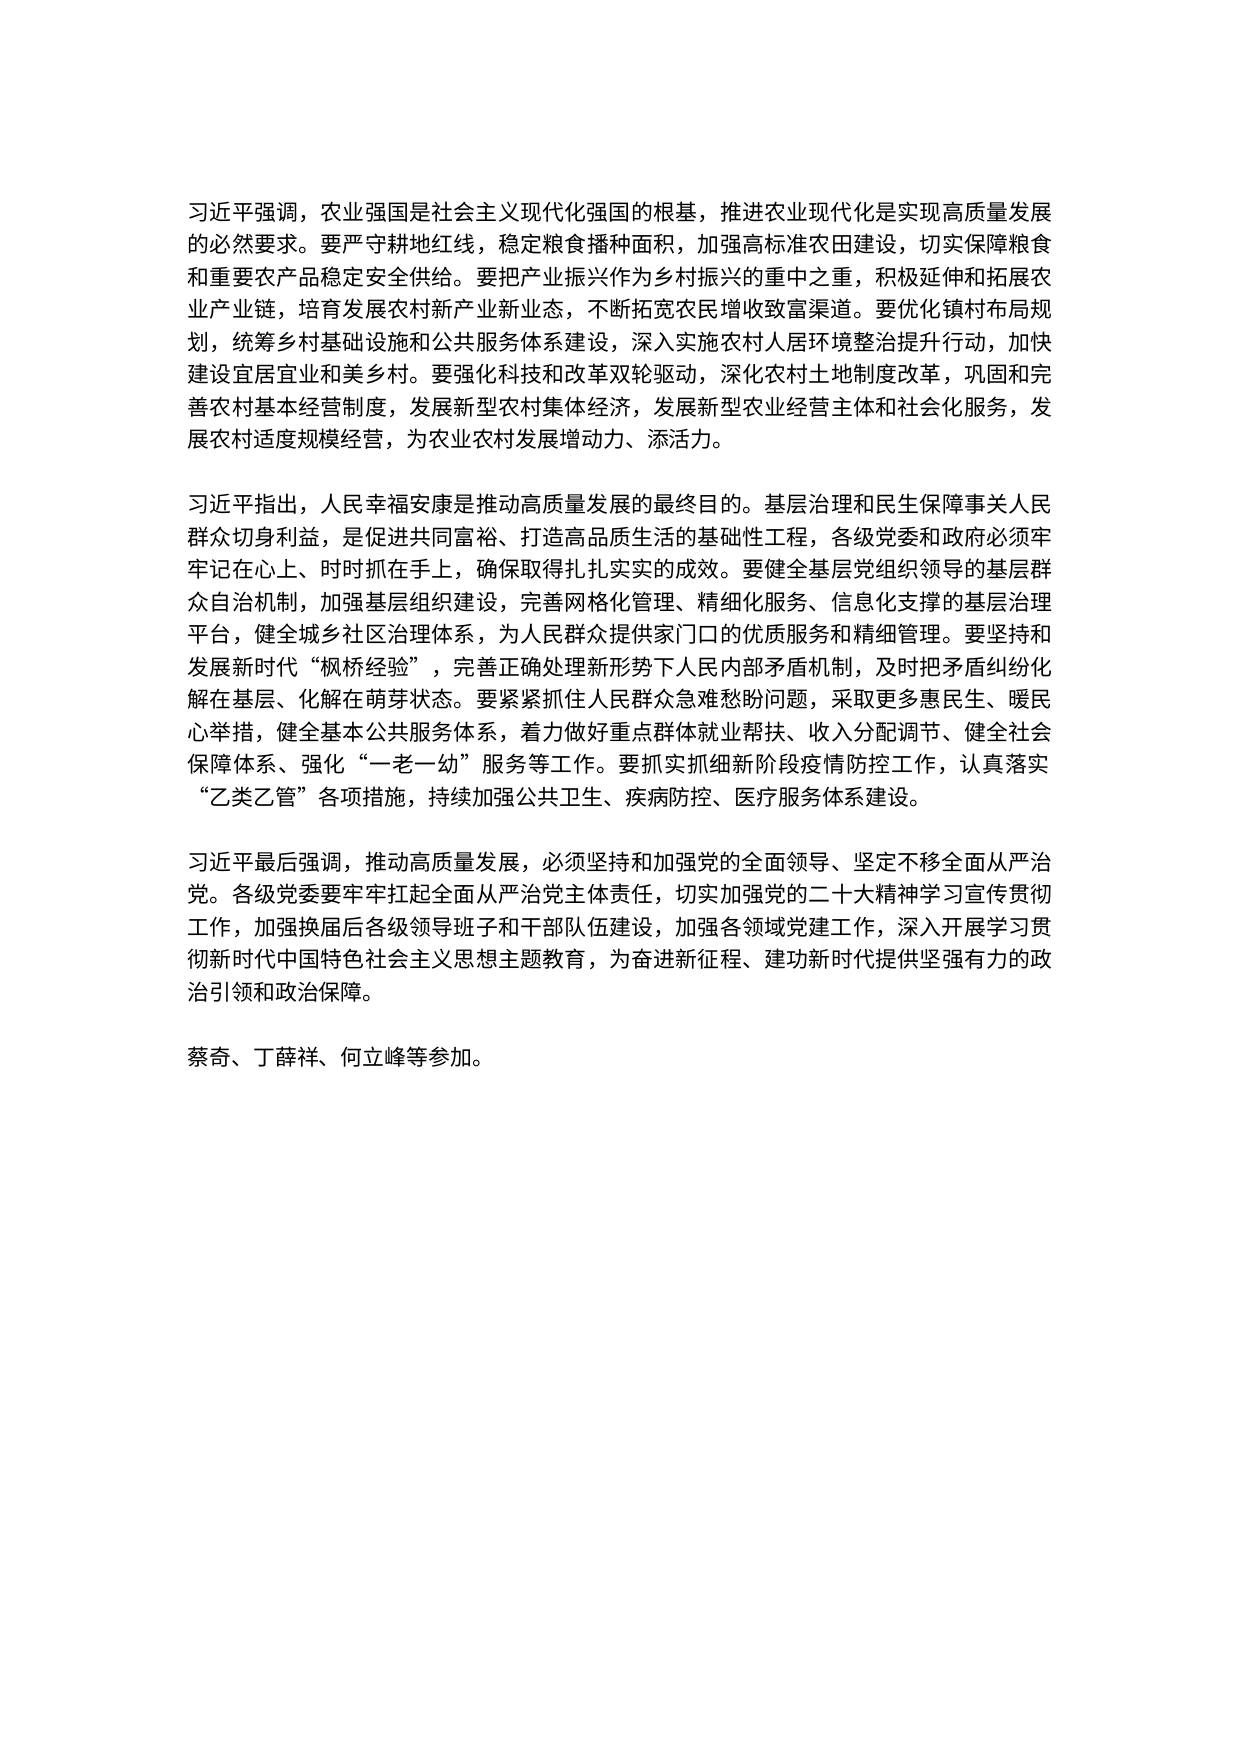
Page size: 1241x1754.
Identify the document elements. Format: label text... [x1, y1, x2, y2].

text 习近平指出，人民幸福安康是推动高质量发展的最终目的。基层治理和民生保障事关人民群众切身利益，是促进共同富裕、打造高品质生活的基础性工程，各级党委和政府必须牢牢记在心上、时时抓在手上，确保取得扎扎实实的成效。要健全基层党组织领导的基层群众自治机制，加强基层组织建设，完善网格化管理、精细化服务、信息化支撑的基层治理平台，健全城乡社区治理体系，为人民群众提供家门口的优质服务和精细管理。要坚持和发展新时代“枫桥经验”，完善正确处理新形势下人民内部矛盾机制，及时把矛盾纠纷化解在基层、化解在萌芽状态。要紧紧抓住人民群众急难愁盼问题，采取更多惠民生、暖民心举措，健全基本公共服务体系，着力做好重点群体就业帮扶、收入分配调节、健全社会保障体系、强化“一老一幼”服务等工作。要抓实抓细新阶段疫情防控工作，认真落实“乙类乙管”各项措施，持续加强公共卫生、疾病防控、医疗服务体系建设。 [187, 487, 1053, 812]
text 习近平最后强调，推动高质量发展，必须坚持和加强党的全面领导、坚定不移全面从严治党。各级党委要牢牢扛起全面从严治党主体责任，切实加强党的二十大精神学习宣传贯彻工作，加强换届后各级领导班子和干部队伍建设，加强各领域党建工作，深入开展学习贯彻新时代中国特色社会主义思想主题教育，为奋进新征程、建功新时代提供坚强有力的政治引领和政治保障。 [187, 844, 1053, 1007]
text 蔡奇、丁薛祥、何立峰等参加。 [187, 1039, 1053, 1072]
text 习近平强调，农业强国是社会主义现代化强国的根基，推进农业现代化是实现高质量发展的必然要求。要严守耕地红线，稳定粮食播种面积，加强高标准农田建设，切实保障粮食和重要农产品稳定安全供给。要把产业振兴作为乡村振兴的重中之重，积极延伸和拓展农业产业链，培育发展农村新产业新业态，不断拓宽农民增收致富渠道。要优化镇村布局规划，统筹乡村基础设施和公共服务体系建设，深入实施农村人居环境整治提升行动，加快建设宜居宜业和美乡村。要强化科技和改革双轮驱动，深化农村土地制度改革，巩固和完善农村基本经营制度，发展新型农村集体经济，发展新型农业经营主体和社会化服务，发展农村适度规模经营，为农业农村发展增动力、添活力。 [187, 194, 1053, 454]
